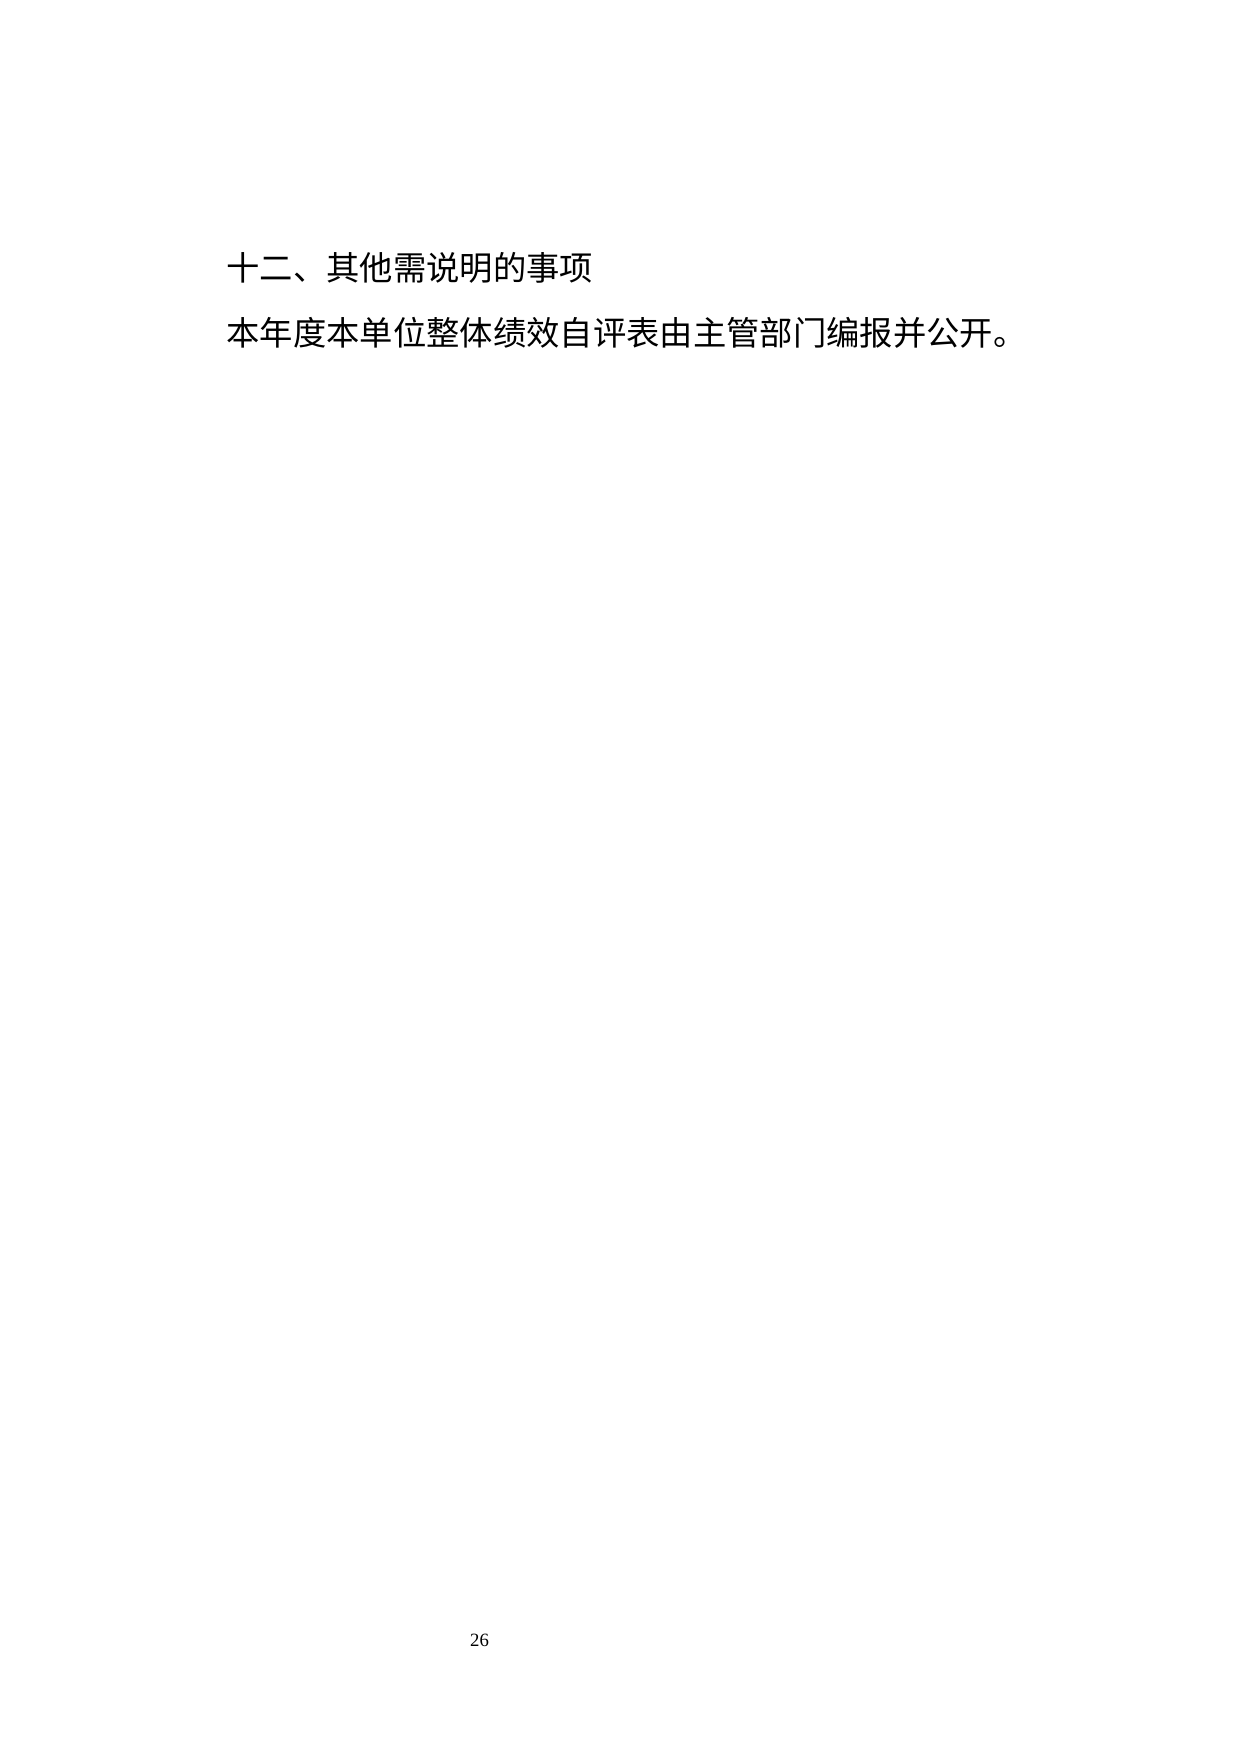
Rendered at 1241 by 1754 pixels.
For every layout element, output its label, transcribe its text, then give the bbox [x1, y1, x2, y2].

text 十二、其他需说明的事项 [159, 233, 1081, 298]
text 本年度本单位整体绩效自评表由主管部门编报并公开。 [159, 298, 1081, 363]
